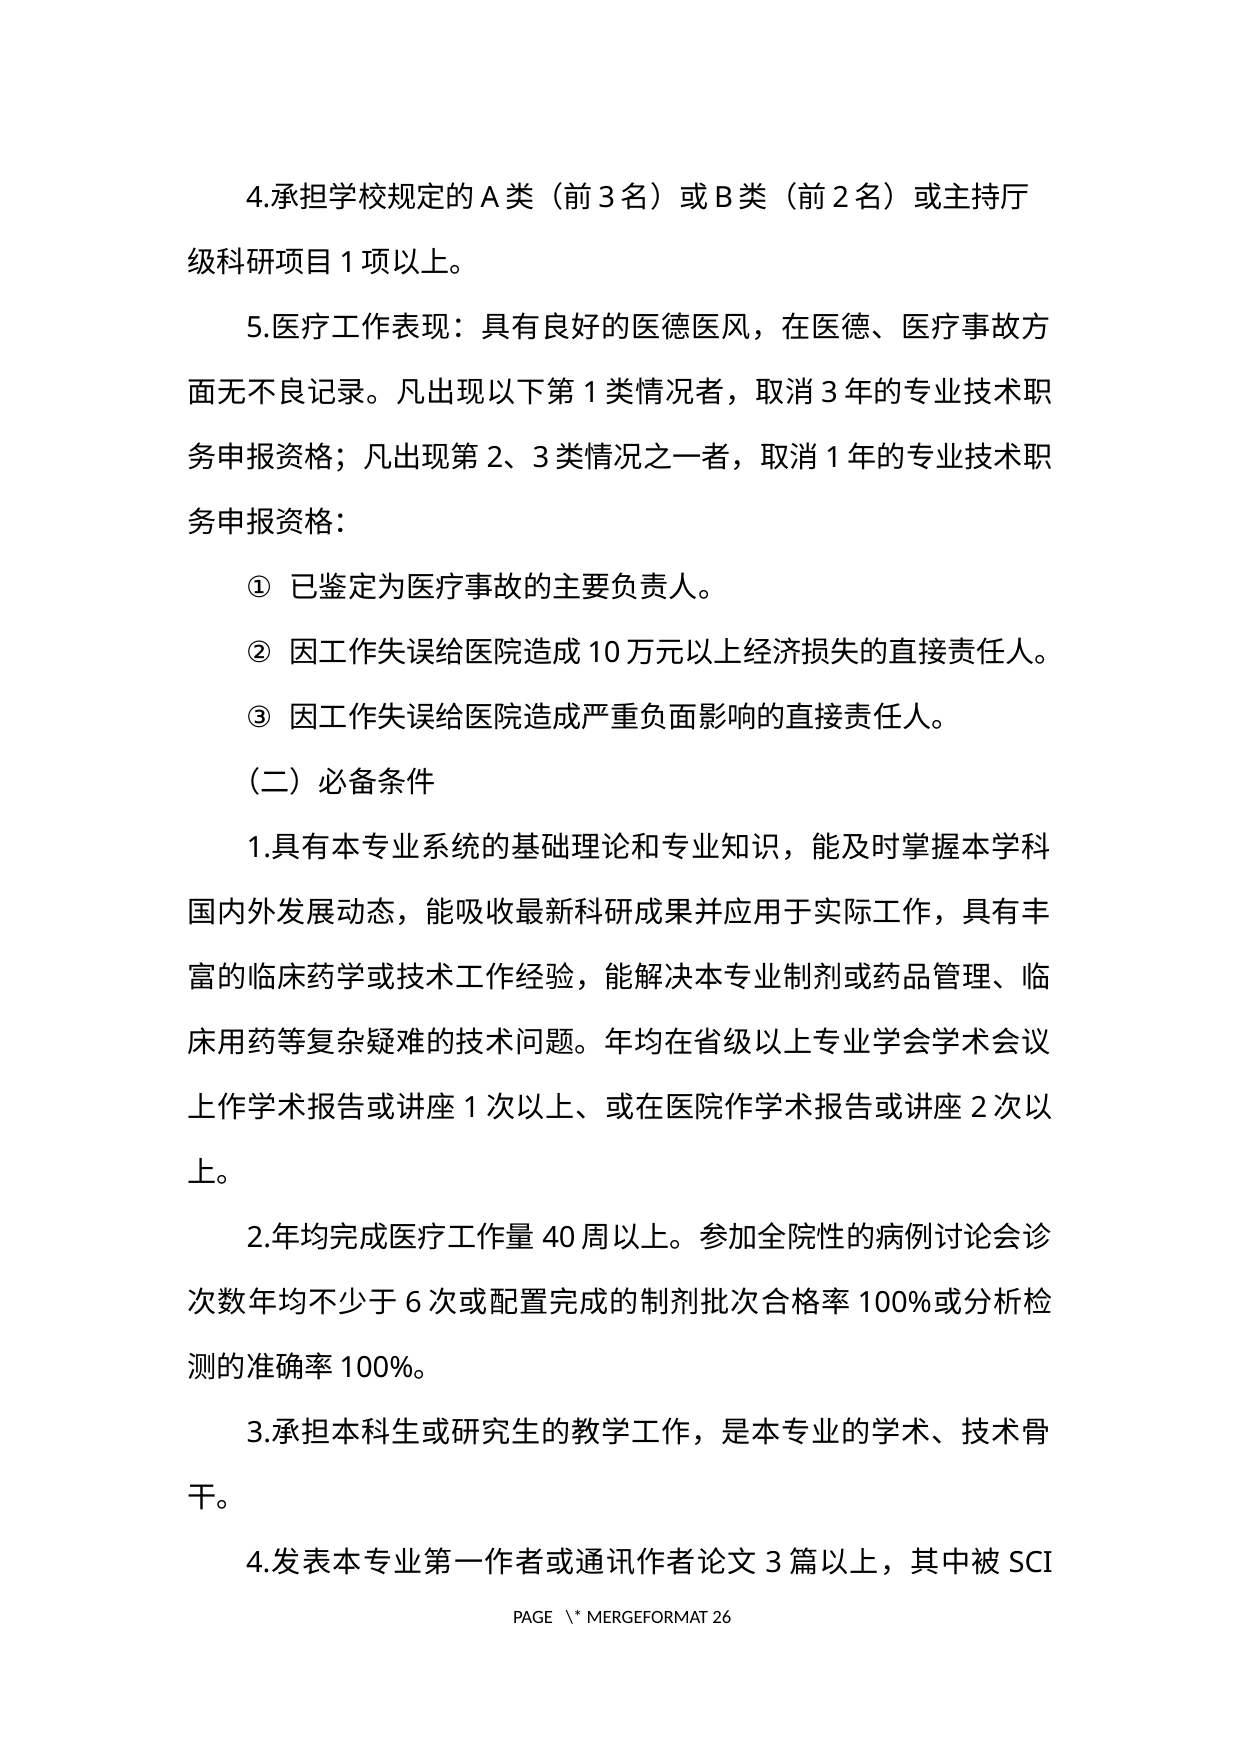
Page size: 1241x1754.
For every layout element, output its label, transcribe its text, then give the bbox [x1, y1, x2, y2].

text 5.医疗工作表现：具有良好的医德医风，在医德、医疗事故方面无不良记录。凡出现以下第1类情况者，取消3年的专业技术职务申报资格；凡出现第2、3类情况之一者，取消1年的专业技术职务申报资格： [187, 292, 1053, 552]
list 已鉴定为医疗事故的主要负责人。 [246, 552, 1053, 617]
list 因工作失误给医院造成严重负面影响的直接责任人。 [246, 682, 1053, 747]
text 2.年均完成医疗工作量40周以上。参加全院性的病例讨论会诊次数年均不少于6次或配置完成的制剂批次合格率100%或分析检测的准确率100%。 [187, 1202, 1053, 1397]
text 3.承担本科生或研究生的教学工作，是本专业的学术、技术骨干。 [187, 1397, 1053, 1527]
text （二）必备条件 [231, 747, 1053, 812]
text 1.具有本专业系统的基础理论和专业知识，能及时掌握本学科国内外发展动态，能吸收最新科研成果并应用于实际工作，具有丰富的临床药学或技术工作经验，能解决本专业制剂或药品管理、临床用药等复杂疑难的技术问题。年均在省级以上专业学会学术会议上作学术报告或讲座1次以上、或在医院作学术报告或讲座2次以上。 [187, 812, 1053, 1202]
list 因工作失误给医院造成10万元以上经济损失的直接责任人。 [246, 617, 1053, 682]
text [187, 1527, 1053, 1592]
text 4.承担学校规定的A类（前3名）或B类（前2名）或主持厅级科研项目1项以上。 [187, 162, 1053, 292]
